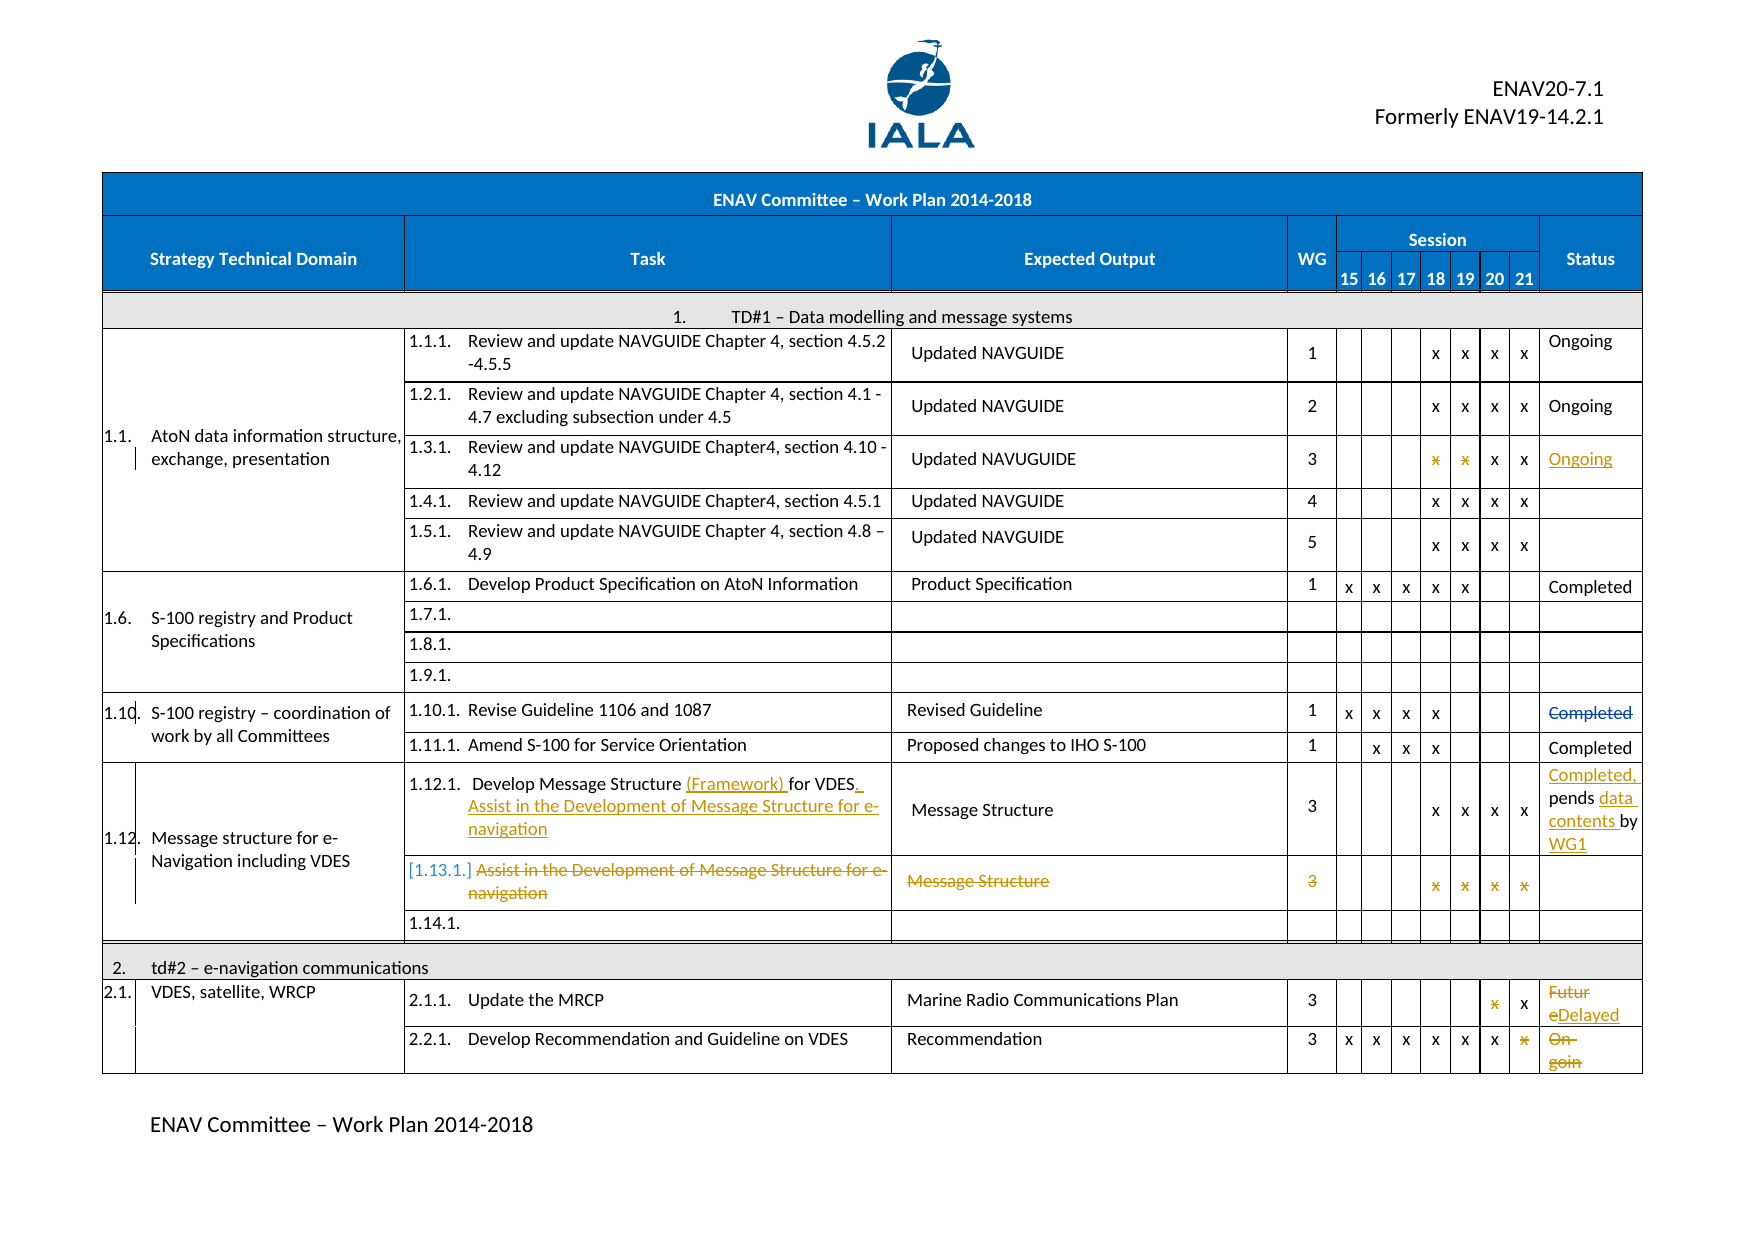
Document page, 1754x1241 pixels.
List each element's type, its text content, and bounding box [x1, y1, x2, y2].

table_cell [1421, 663, 1450, 692]
table_cell S-100 registry – coordination of work by all Committees [103, 693, 404, 762]
table_cell Message Structure [892, 763, 1287, 855]
table_cell [1510, 663, 1539, 692]
table_cell [1451, 733, 1479, 762]
table_cell Update the MRCP [405, 980, 891, 1026]
table_cell [405, 633, 891, 662]
table_cell [1337, 663, 1361, 692]
table_cell Amend S-100 for Service Orientation [405, 733, 891, 762]
table_cell Completed [1540, 733, 1642, 762]
table_cell Ongoing [1540, 329, 1642, 381]
table_cell [1421, 436, 1450, 488]
table_cell [1540, 1027, 1642, 1073]
table_cell [1481, 572, 1509, 601]
table_cell [1392, 633, 1420, 662]
table_cell x [1510, 489, 1539, 518]
table_cell [1510, 856, 1539, 910]
table_cell Product Specification [892, 572, 1287, 601]
table_cell [405, 911, 891, 940]
table_cell [1510, 633, 1539, 662]
table_cell [892, 856, 1287, 910]
table_cell x [1451, 329, 1479, 381]
table_cell Updated NAVUGUIDE [892, 436, 1287, 488]
table_cell td#2 – e-navigation communications [103, 944, 1642, 979]
table_cell [1540, 633, 1642, 662]
table_cell 21 [1510, 252, 1539, 290]
table_cell [1540, 436, 1642, 488]
table_cell [1337, 489, 1361, 518]
table_cell [1421, 856, 1450, 910]
table_cell Review and update NAVGUIDE Chapter 4, section 4.8 – 4.9 [405, 519, 891, 571]
table_cell [1481, 633, 1509, 662]
table_cell [1337, 436, 1361, 488]
table_cell [405, 663, 891, 692]
table_header ENAV Committee – Work Plan 2014-2018 [103, 173, 1642, 215]
table_cell [1540, 489, 1642, 518]
table_cell Develop Product Specification on AtoN Information [405, 572, 891, 601]
table_cell AtoN data information structure, exchange, presentation [103, 329, 404, 571]
table_cell x [1392, 693, 1420, 732]
table_cell [1510, 602, 1539, 631]
table_cell [892, 663, 1287, 692]
table_cell x [1362, 693, 1391, 732]
table_cell [892, 911, 1287, 940]
table_cell x [1510, 329, 1539, 381]
table_cell [1392, 383, 1420, 434]
table_cell x [1481, 436, 1509, 488]
table_cell [1392, 663, 1420, 692]
table_cell x [1481, 329, 1509, 381]
table_cell Develop Recommendation and Guideline on VDES [405, 1027, 891, 1073]
table_cell [1540, 519, 1642, 571]
table_cell [892, 633, 1287, 662]
table_cell [1481, 733, 1509, 762]
table_cell [1481, 663, 1509, 692]
table_cell Updated NAVGUIDE [892, 519, 1287, 571]
table_cell 3 [1288, 1027, 1336, 1073]
table_cell 15 [1337, 252, 1361, 290]
table_cell x [1510, 519, 1539, 571]
table_cell [1540, 856, 1642, 910]
table_cell [405, 602, 891, 631]
table_cell Marine Radio Communications Plan [892, 980, 1287, 1026]
picture [845, 28, 993, 172]
table_cell [1392, 329, 1420, 381]
table_cell Expected Output [892, 216, 1287, 290]
table_cell Revised Guideline [892, 693, 1287, 732]
table_cell [1288, 911, 1336, 940]
table_cell [1362, 856, 1391, 910]
table_cell Ongoing [1540, 383, 1642, 434]
table_cell [1392, 489, 1420, 518]
table_cell x [1510, 980, 1539, 1026]
table_cell 18 [1421, 252, 1450, 290]
table_cell [1451, 856, 1479, 910]
table_cell [1392, 856, 1420, 910]
table_cell [1362, 329, 1391, 381]
table_cell x [1421, 489, 1450, 518]
table_cell [1392, 436, 1420, 488]
table_cell [1392, 980, 1420, 1026]
table_cell [1337, 519, 1361, 571]
table_cell [1481, 856, 1509, 910]
table_cell S-100 registry and Product Specifications [103, 572, 404, 692]
table_cell Develop Message Structure for VDES [405, 763, 891, 855]
table_cell [1510, 572, 1539, 601]
table_cell [405, 856, 891, 910]
table_cell [1510, 693, 1539, 732]
table_cell [1421, 602, 1450, 631]
table_cell [1362, 519, 1391, 571]
table_cell Proposed changes to IHO S-100 [892, 733, 1287, 762]
table_cell Message structure for e-Navigation including VDES [103, 763, 404, 940]
table_cell [1451, 633, 1479, 662]
table_cell Completed [1540, 572, 1642, 601]
table_cell TD#1 – Data modelling and message systems [103, 293, 1642, 328]
table_cell [1451, 436, 1479, 488]
table_cell [1540, 980, 1642, 1026]
table_cell [1337, 383, 1361, 434]
table_cell [1451, 693, 1479, 732]
table_cell 4 [1288, 489, 1336, 518]
table_cell [1481, 911, 1509, 940]
table_cell x [1481, 1027, 1509, 1073]
table_cell 2 [1288, 383, 1336, 434]
table_cell [1540, 663, 1642, 692]
table_cell [1540, 602, 1642, 631]
table_cell x [1421, 763, 1450, 855]
table_cell 3 [1288, 763, 1336, 855]
table_cell x [1421, 519, 1450, 571]
table_cell x [1421, 733, 1450, 762]
table_cell [1337, 633, 1361, 662]
table_cell 5 [1288, 519, 1336, 571]
table_cell Review and update NAVGUIDE Chapter4, section 4.5.1 [405, 489, 891, 518]
table_cell x [1481, 383, 1509, 434]
table_cell x [1451, 489, 1479, 518]
table_cell [1421, 980, 1450, 1026]
table_cell x [1510, 383, 1539, 434]
table_cell pends by [1540, 763, 1642, 855]
table_cell 16 [1362, 252, 1391, 290]
table_cell [1451, 602, 1479, 631]
table_cell Updated NAVGUIDE [892, 489, 1287, 518]
table_cell [1288, 856, 1336, 910]
table_cell [1337, 856, 1361, 910]
table_cell [1337, 763, 1361, 855]
table_cell [1362, 383, 1391, 434]
table_cell [1451, 663, 1479, 692]
table_cell [1392, 763, 1420, 855]
table_cell x [1451, 763, 1479, 855]
table_cell 1 [1288, 693, 1336, 732]
table_cell [1421, 633, 1450, 662]
table_cell 3 [1288, 980, 1336, 1026]
table_cell x [1392, 733, 1420, 762]
table_cell [1337, 602, 1361, 631]
table_cell 1 [1288, 733, 1336, 762]
table_cell Strategy Technical Domain [103, 216, 404, 290]
table_cell 3 [1288, 436, 1336, 488]
table_cell [1510, 733, 1539, 762]
table_cell Task [405, 216, 891, 290]
table_cell [1421, 911, 1450, 940]
table_cell [1481, 693, 1509, 732]
table_cell VDES, satellite, WRCP [103, 980, 135, 1073]
table_cell [1337, 980, 1361, 1026]
table_cell Status [1540, 216, 1642, 290]
table_cell [1540, 911, 1642, 940]
table_cell x [1481, 489, 1509, 518]
table_cell x [1451, 572, 1479, 601]
table_cell x [1421, 329, 1450, 381]
table_cell [1392, 519, 1420, 571]
table_cell 17 [1392, 252, 1420, 290]
table_cell [1288, 663, 1336, 692]
table_cell [1288, 602, 1336, 631]
table_cell [1362, 602, 1391, 631]
table_cell [1288, 633, 1336, 662]
table_cell Updated NAVGUIDE [892, 383, 1287, 434]
table_cell x [1421, 572, 1450, 601]
table_cell [1451, 911, 1479, 940]
table_cell x [1337, 572, 1361, 601]
table_cell [1362, 763, 1391, 855]
table_cell [1362, 436, 1391, 488]
table_cell x [1421, 383, 1450, 434]
table_cell x [1337, 693, 1361, 732]
table_cell x [1362, 572, 1391, 601]
table_cell [1362, 489, 1391, 518]
table_cell [1362, 663, 1391, 692]
table_cell x [1451, 1027, 1479, 1073]
table_cell [1337, 733, 1361, 762]
table_cell x [1421, 693, 1450, 732]
table_cell Review and update NAVGUIDE Chapter 4, section 4.5.2 -4.5.5 [405, 329, 891, 381]
table_cell 1 [1288, 329, 1336, 381]
table_cell Recommendation [892, 1027, 1287, 1073]
table_cell [1337, 911, 1361, 940]
table_cell x [1451, 519, 1479, 571]
table_cell VDES, satellite, WRCP [136, 980, 404, 1073]
table_cell x [1481, 519, 1509, 571]
table_cell 1 [1288, 572, 1336, 601]
table_cell [1362, 633, 1391, 662]
table_cell x [1510, 763, 1539, 855]
table_cell [1362, 980, 1391, 1026]
table_cell [892, 602, 1287, 631]
table_cell [1481, 980, 1509, 1026]
table_cell WG [1288, 216, 1336, 290]
table_cell Review and update NAVGUIDE Chapter 4, section 4.1 -4.7 excluding subsection under 4.5 [405, 383, 891, 434]
table_cell [1510, 1027, 1539, 1073]
table_cell 19 [1451, 252, 1479, 290]
table_cell x [1362, 733, 1391, 762]
table_cell Updated NAVGUIDE [892, 329, 1287, 381]
table_cell [1392, 911, 1420, 940]
table_cell [1337, 329, 1361, 381]
table_cell x [1481, 763, 1509, 855]
table_cell [1540, 693, 1642, 732]
table_cell [1392, 602, 1420, 631]
table_cell Session [1337, 216, 1539, 251]
table_cell [1362, 911, 1391, 940]
table_cell Review and update NAVGUIDE Chapter4, section 4.10 - 4.12 [405, 436, 891, 488]
table_cell x [1392, 572, 1420, 601]
table_cell x [1392, 1027, 1420, 1073]
table_cell x [1510, 436, 1539, 488]
table_cell 20 [1481, 252, 1509, 290]
table_cell x [1362, 1027, 1391, 1073]
table_cell [1451, 980, 1479, 1026]
table_cell x [1337, 1027, 1361, 1073]
table_cell x [1451, 383, 1479, 434]
table_cell x [1421, 1027, 1450, 1073]
table_cell Revise Guideline 1106 and 1087 [405, 693, 891, 732]
table_cell [1481, 602, 1509, 631]
table_cell [1510, 911, 1539, 940]
